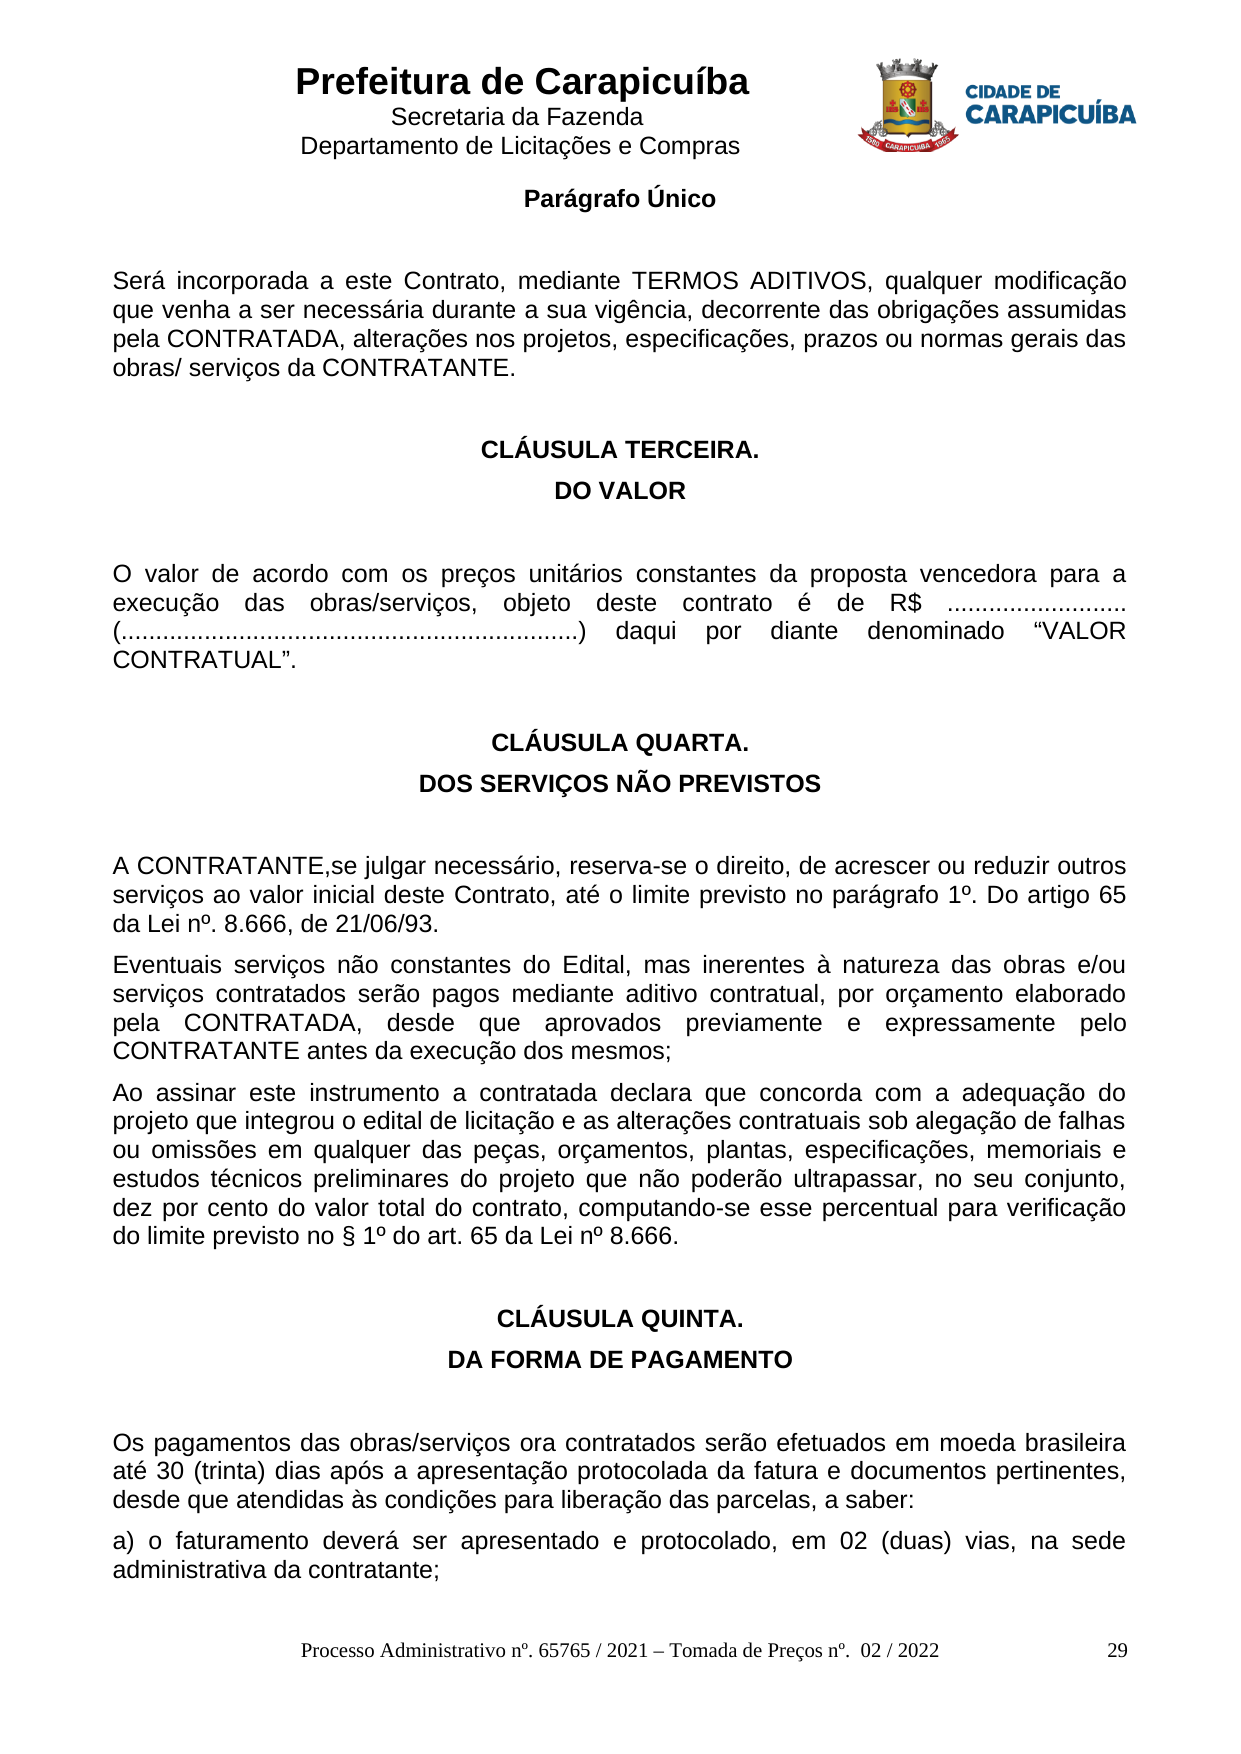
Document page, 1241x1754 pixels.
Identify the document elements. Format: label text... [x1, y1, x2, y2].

picture [857, 57, 1139, 152]
text CLÁUSULA QUARTA. [112, 727, 1128, 756]
text DO VALOR [112, 476, 1128, 505]
list a) o faturamento deverá ser apresentado e protocolado, em 02 (duas) vias, na sede administrativa da contratante; [112, 1526, 1128, 1584]
text A CONTRATANTE,se julgar necessário, reserva-se o direito, de acrescer ou reduzir outros serviços ao valor inicial deste Contrato, até o limite previsto no parágrafo 1º. Do artigo 65 da Lei nº. 8.666, de 21/06/93. [112, 851, 1128, 937]
subtitle DOS SERVIÇOS NÃO PREVISTOS [112, 769, 1128, 797]
text Será incorporada a este Contrato, mediante TERMOS ADITIVOS, qualquer modificação que venha a ser necessária durante a sua vigência, decorrente das obrigações assumidas pela CONTRATADA, alterações nos projetos, especificações, prazos ou normas gerais das obras/ serviços da CONTRATANTE. [112, 266, 1128, 381]
text DA FORMA DE PAGAMENTO [112, 1345, 1128, 1374]
text Ao assinar este instrumento a contratada declara que concorda com a adequação do projeto que integrou o edital de licitação e as alterações contratuais sob alegação de falhas ou omissões em qualquer das peças, orçamentos, plantas, especificações, memoriais e estudos técnicos preliminares do projeto que não poderão ultrapassar, no seu conjunto, dez por cento do valor total do contrato, computando-se esse percentual para verificação do limite previsto no § 1º do art. 65 da Lei nº 8.666. [112, 1077, 1128, 1250]
subtitle Parágrafo Único [112, 184, 1128, 212]
text O valor de acordo com os preços unitários constantes da proposta vencedora para a execução das obras/serviços, objeto deste contrato é de R$ .......................... (..................................................................) daqui por diante denominado “VALOR CONTRATUAL”. [112, 559, 1128, 674]
text CLÁUSULA QUINTA. [112, 1304, 1128, 1332]
text Eventuais serviços não constantes do Edital, mas inerentes à natureza das obras e/ou serviços contratados serão pagos mediante aditivo contratual, por orçamento elaborado pela CONTRATADA, desde que aprovados previamente e expressamente pelo CONTRATANTE antes da execução dos mesmos; [112, 950, 1128, 1065]
text Os pagamentos das obras/serviços ora contratados serão efetuados em moeda brasileira até 30 (trinta) dias após a apresentação protocolada da fatura e documentos pertinentes, desde que atendidas às condições para liberação das parcelas, a saber: [112, 1427, 1128, 1514]
text CLÁUSULA TERCEIRA. [112, 435, 1128, 464]
